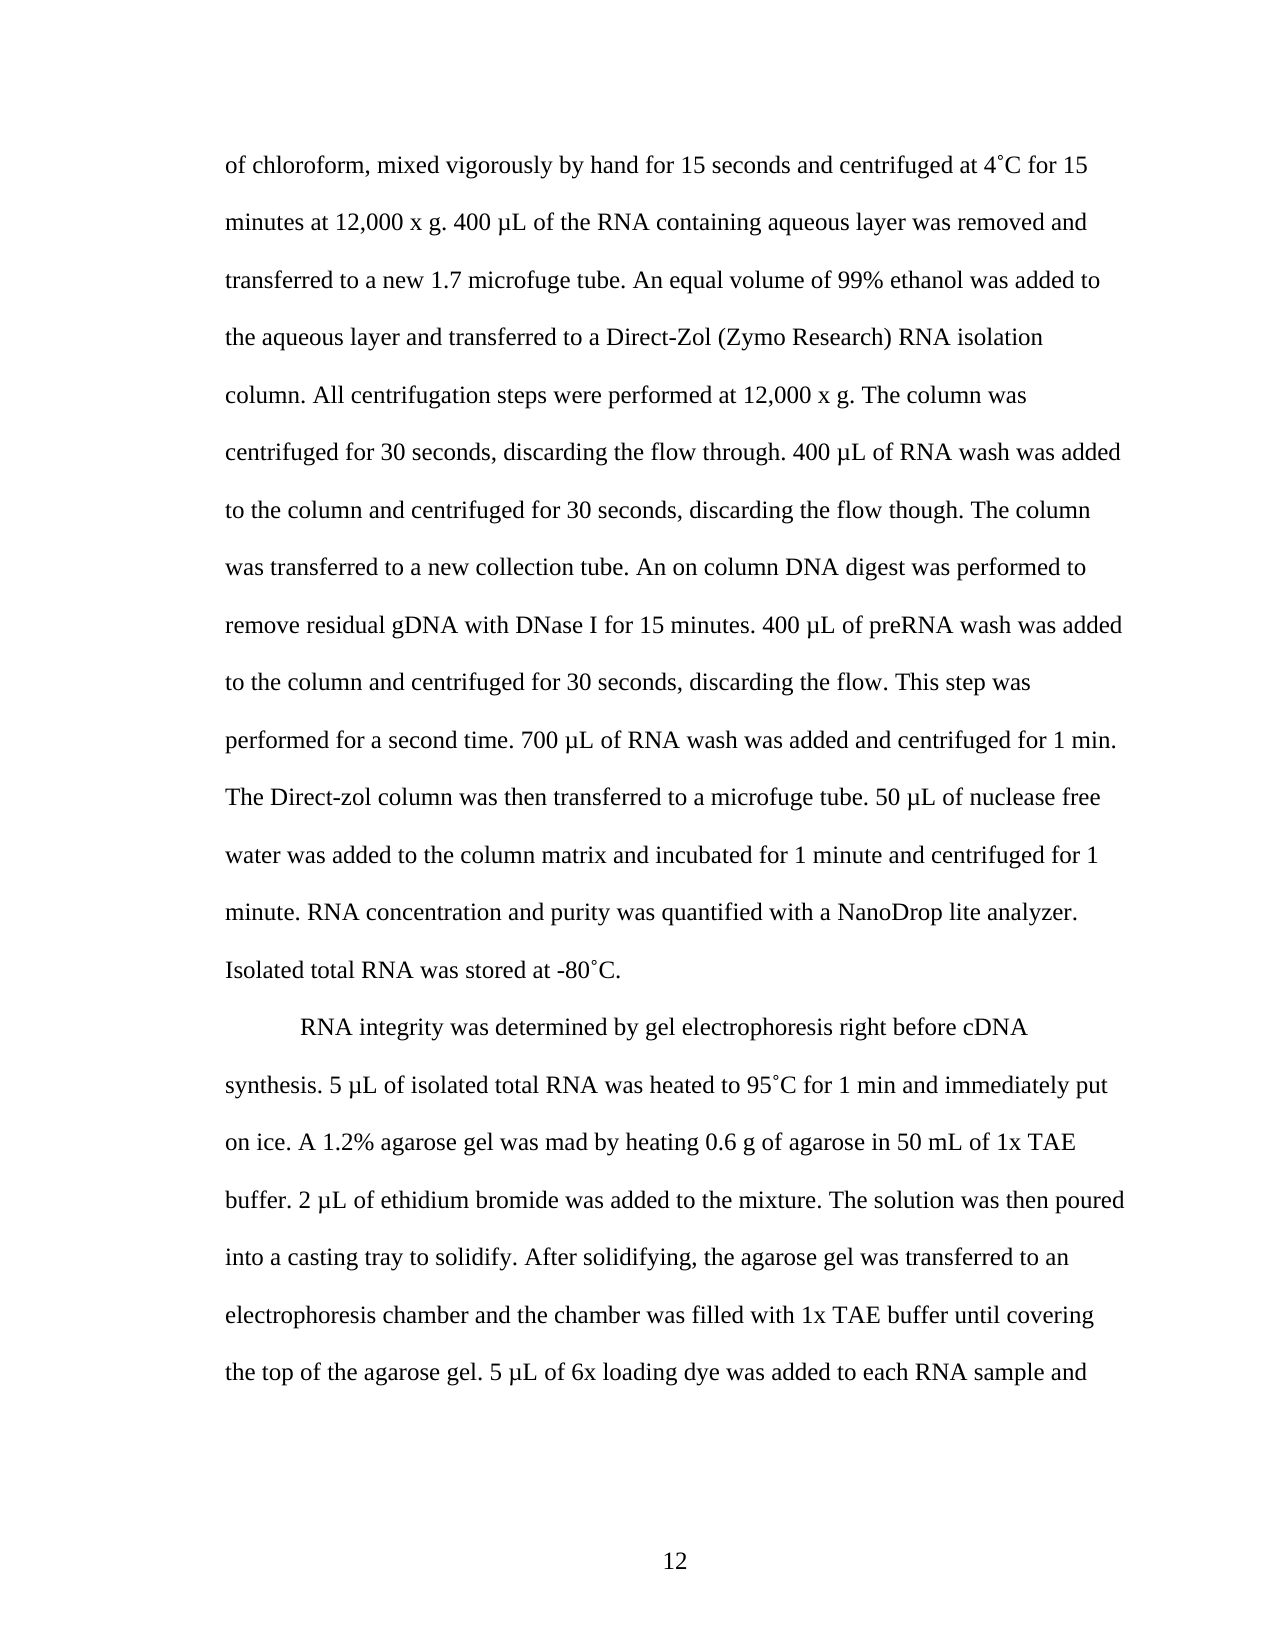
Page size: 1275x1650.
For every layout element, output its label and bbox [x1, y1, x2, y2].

text [225, 1012, 1125, 1386]
text [225, 150, 1125, 984]
